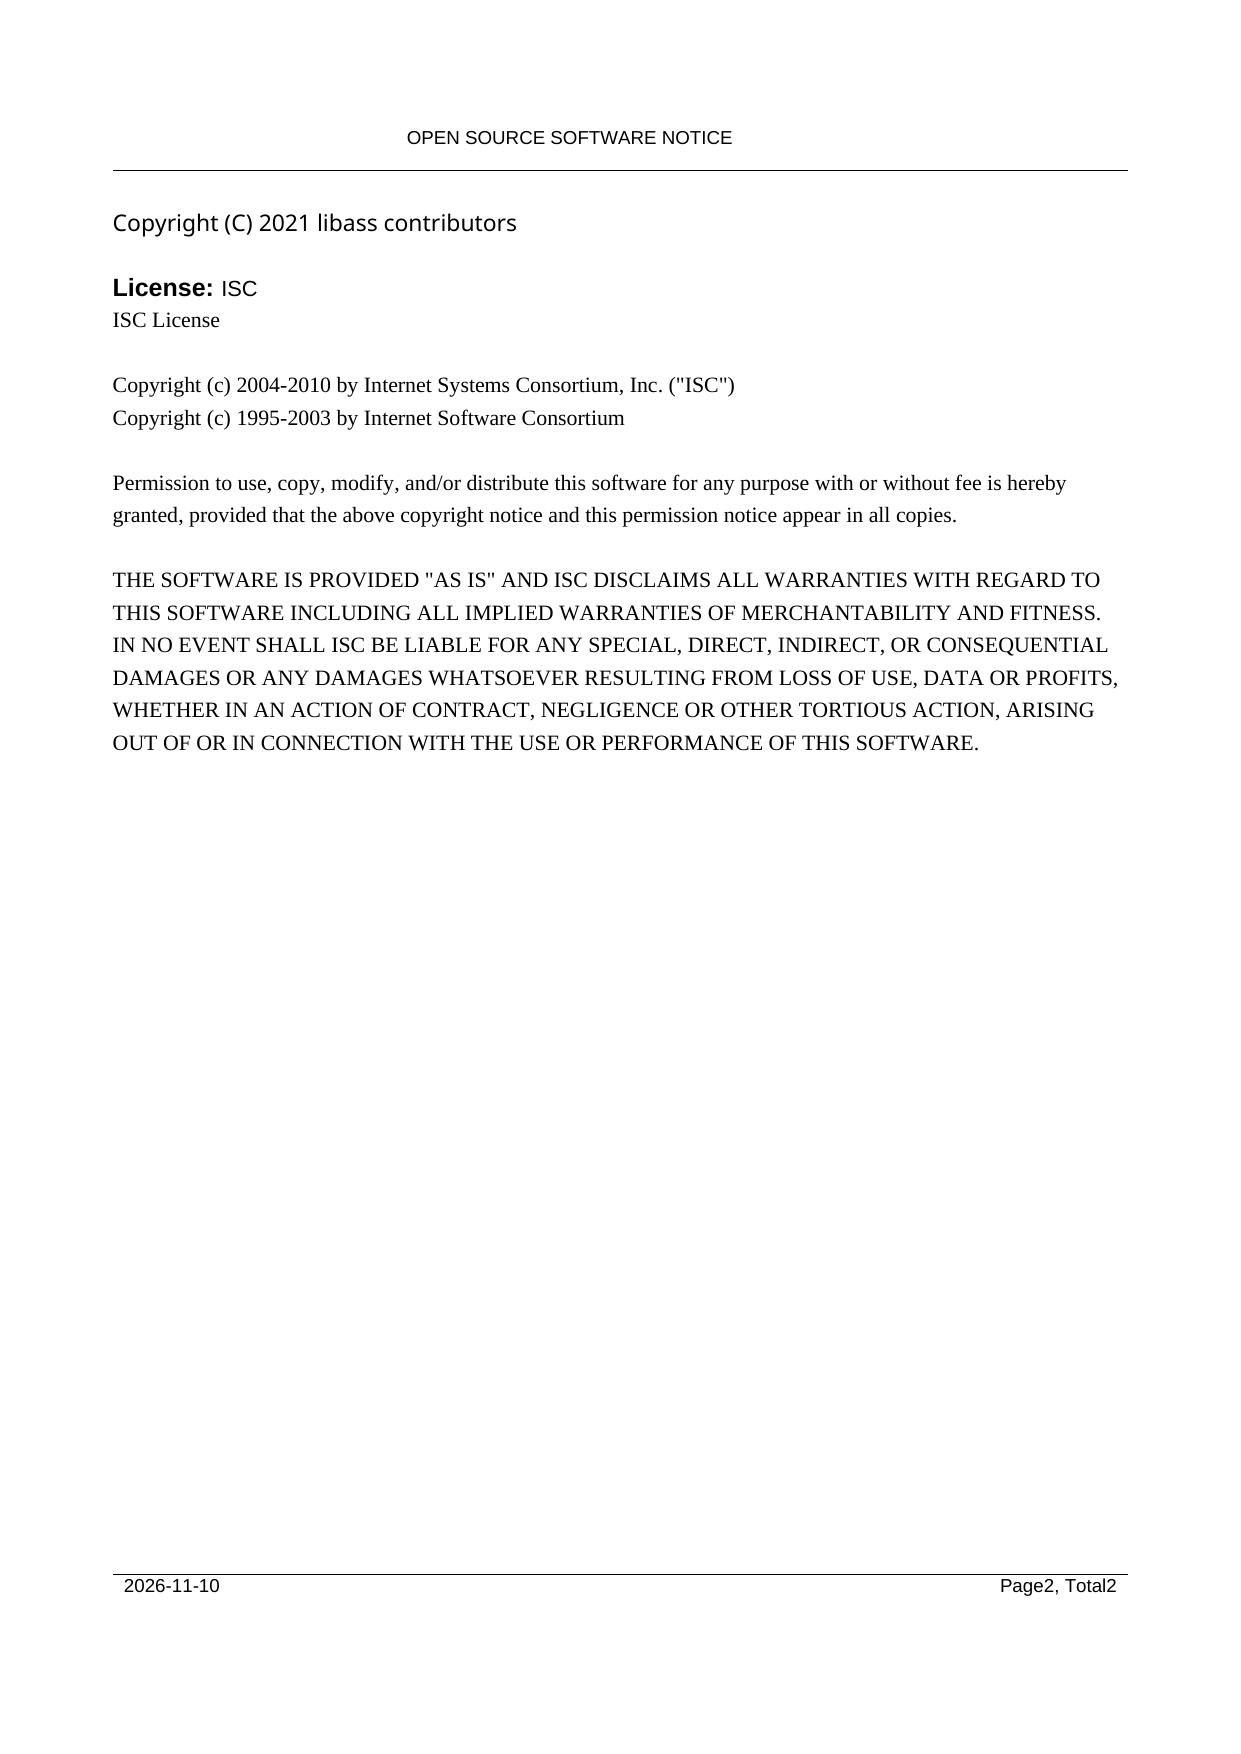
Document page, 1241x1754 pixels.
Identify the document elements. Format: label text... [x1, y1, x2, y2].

text ISC License Copyright (c) 2004-2010 by Internet Systems Consortium, Inc. ("ISC") Copyright (c) 1995-2003 by Internet Software Consortium Permission to use, copy, modify, and/or distribute this software for any purpose with or without fee is hereby granted, provided that the above copyright notice and this permission notice appear in all copies. THE SOFTWARE IS PROVIDED "AS IS" AND ISC DISCLAIMS ALL WARRANTIES WITH REGARD TO THIS SOFTWARE INCLUDING ALL IMPLIED WARRANTIES OF MERCHANTABILITY AND FITNESS. IN NO EVENT SHALL ISC BE LIABLE FOR ANY SPECIAL, DIRECT, INDIRECT, OR CONSEQUENTIAL DAMAGES OR ANY DAMAGES WHATSOEVER RESULTING FROM LOSS OF USE, DATA OR PROFITS, WHETHER IN AN ACTION OF CONTRACT, NEGLIGENCE OR OTHER TORTIOUS ACTION, ARISING OUT OF OR IN CONNECTION WITH THE USE OR PERFORMANCE OF THIS SOFTWARE. [112, 304, 1128, 759]
text License: ISC [112, 271, 1128, 304]
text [112, 206, 1128, 271]
